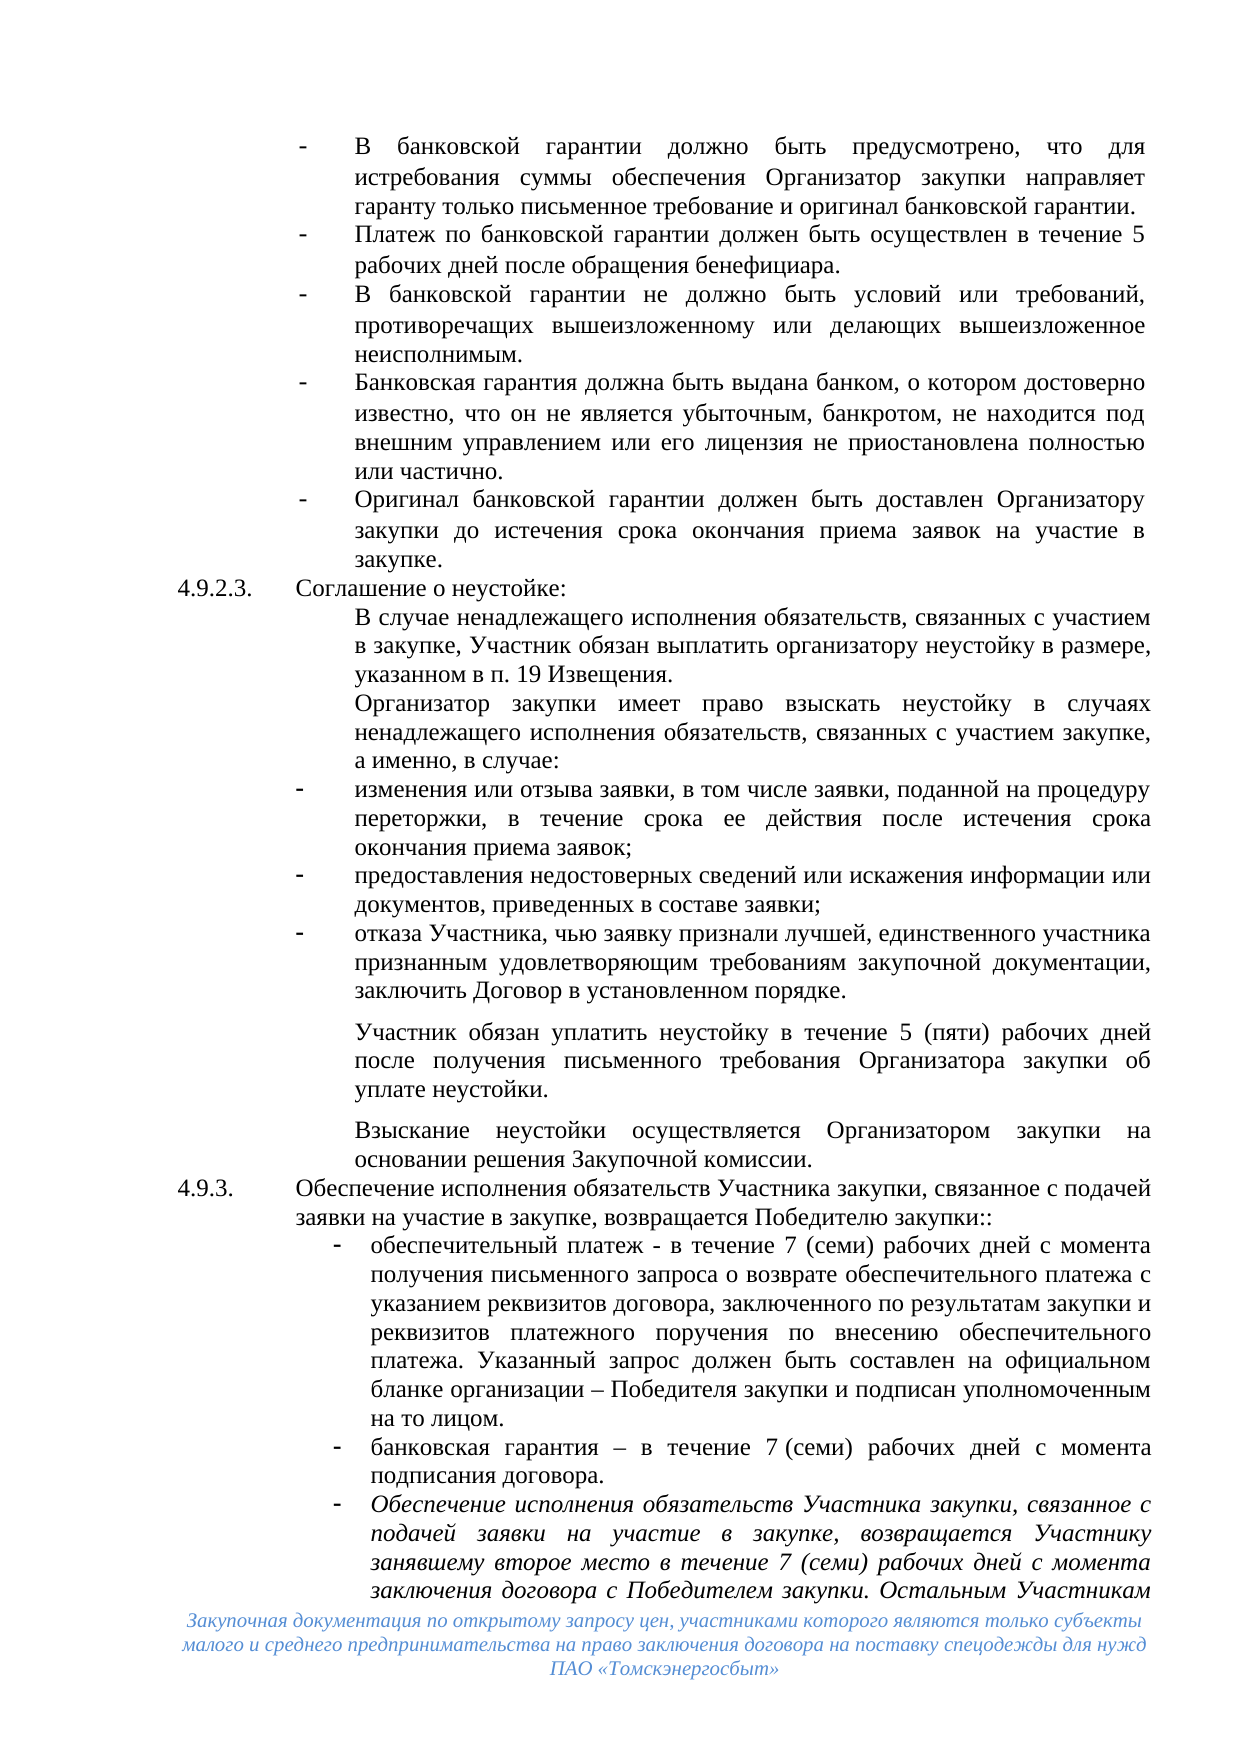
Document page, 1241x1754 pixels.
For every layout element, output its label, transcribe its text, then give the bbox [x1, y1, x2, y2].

text Участник обязан уплатить неустойку в течение 5 (пяти) рабочих дней после получения письменного требования Организатора закупки об уплате неустойки. [354, 1017, 1152, 1103]
text Организатор закупки имеет право взыскать неустойку в случаях ненадлежащего исполнения обязательств, связанных с участием закупке, а именно, в случае: [354, 688, 1152, 774]
list отказа Участника, чью заявку признали лучшей, единственного участника признанным удовлетворяющим требованиям закупочной документации, заключить Договор в установленном порядке. [295, 918, 1152, 1004]
list Банковская гарантия должна быть выдана банком, о котором достоверно известно, что он не является убыточным, банкротом, не находится под внешним управлением или его лицензия не приостановлена полностью или частично. [295, 367, 1146, 484]
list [333, 1489, 1152, 1604]
list Обеспечение исполнения обязательств Участника закупки, связанное с подачей заявки на участие в закупке, возвращается Победителю закупки:: [177, 1173, 1152, 1230]
list изменения или отзыва заявки, в том числе заявки, поданной на процедуру переторжки, в течение срока ее действия после истечения срока окончания приема заявок; [295, 774, 1152, 860]
list В банковской гарантии должно быть предусмотрено, что для истребования суммы обеспечения Организатор закупки направляет гаранту только письменное требование и оригинал банковской гарантии. [295, 131, 1146, 219]
list Соглашение о неустойке: [177, 573, 1152, 602]
text Взыскание неустойки осуществляется Организатором закупки на основании решения Закупочной комиссии. [354, 1115, 1152, 1173]
list В банковской гарантии не должно быть условий или требований, противоречащих вышеизложенному или делающих вышеизложенное неисполнимым. [295, 279, 1146, 367]
text В случае ненадлежащего исполнения обязательств, связанных с участием в закупке, Участник обязан выплатить организатору неустойку в размере, указанном в п. 19 Извещения. [354, 602, 1152, 688]
list банковская гарантия – в течение 7 (семи) рабочих дней с момента подписания договора. [333, 1432, 1152, 1489]
list Оригинал банковской гарантии должен быть доставлен Организатору закупки до истечения срока окончания приема заявок на участие в закупке. [295, 484, 1146, 573]
list обеспечительный платеж - в течение 7 (семи) рабочих дней с момента получения письменного запроса о возврате обеспечительного платежа с указанием реквизитов договора, заключенного по результатам закупки и реквизитов платежного поручения по внесению обеспечительного платежа. Указанный запрос должен быть составлен на официальном бланке организации – Победителя закупки и подписан уполномоченным на то лицом. [333, 1230, 1152, 1432]
list предоставления недостоверных сведений или искажения информации или документов, приведенных в составе заявки; [295, 860, 1152, 918]
list Платеж по банковской гарантии должен быть осуществлен в течение 5 рабочих дней после обращения бенефициара. [295, 219, 1146, 279]
